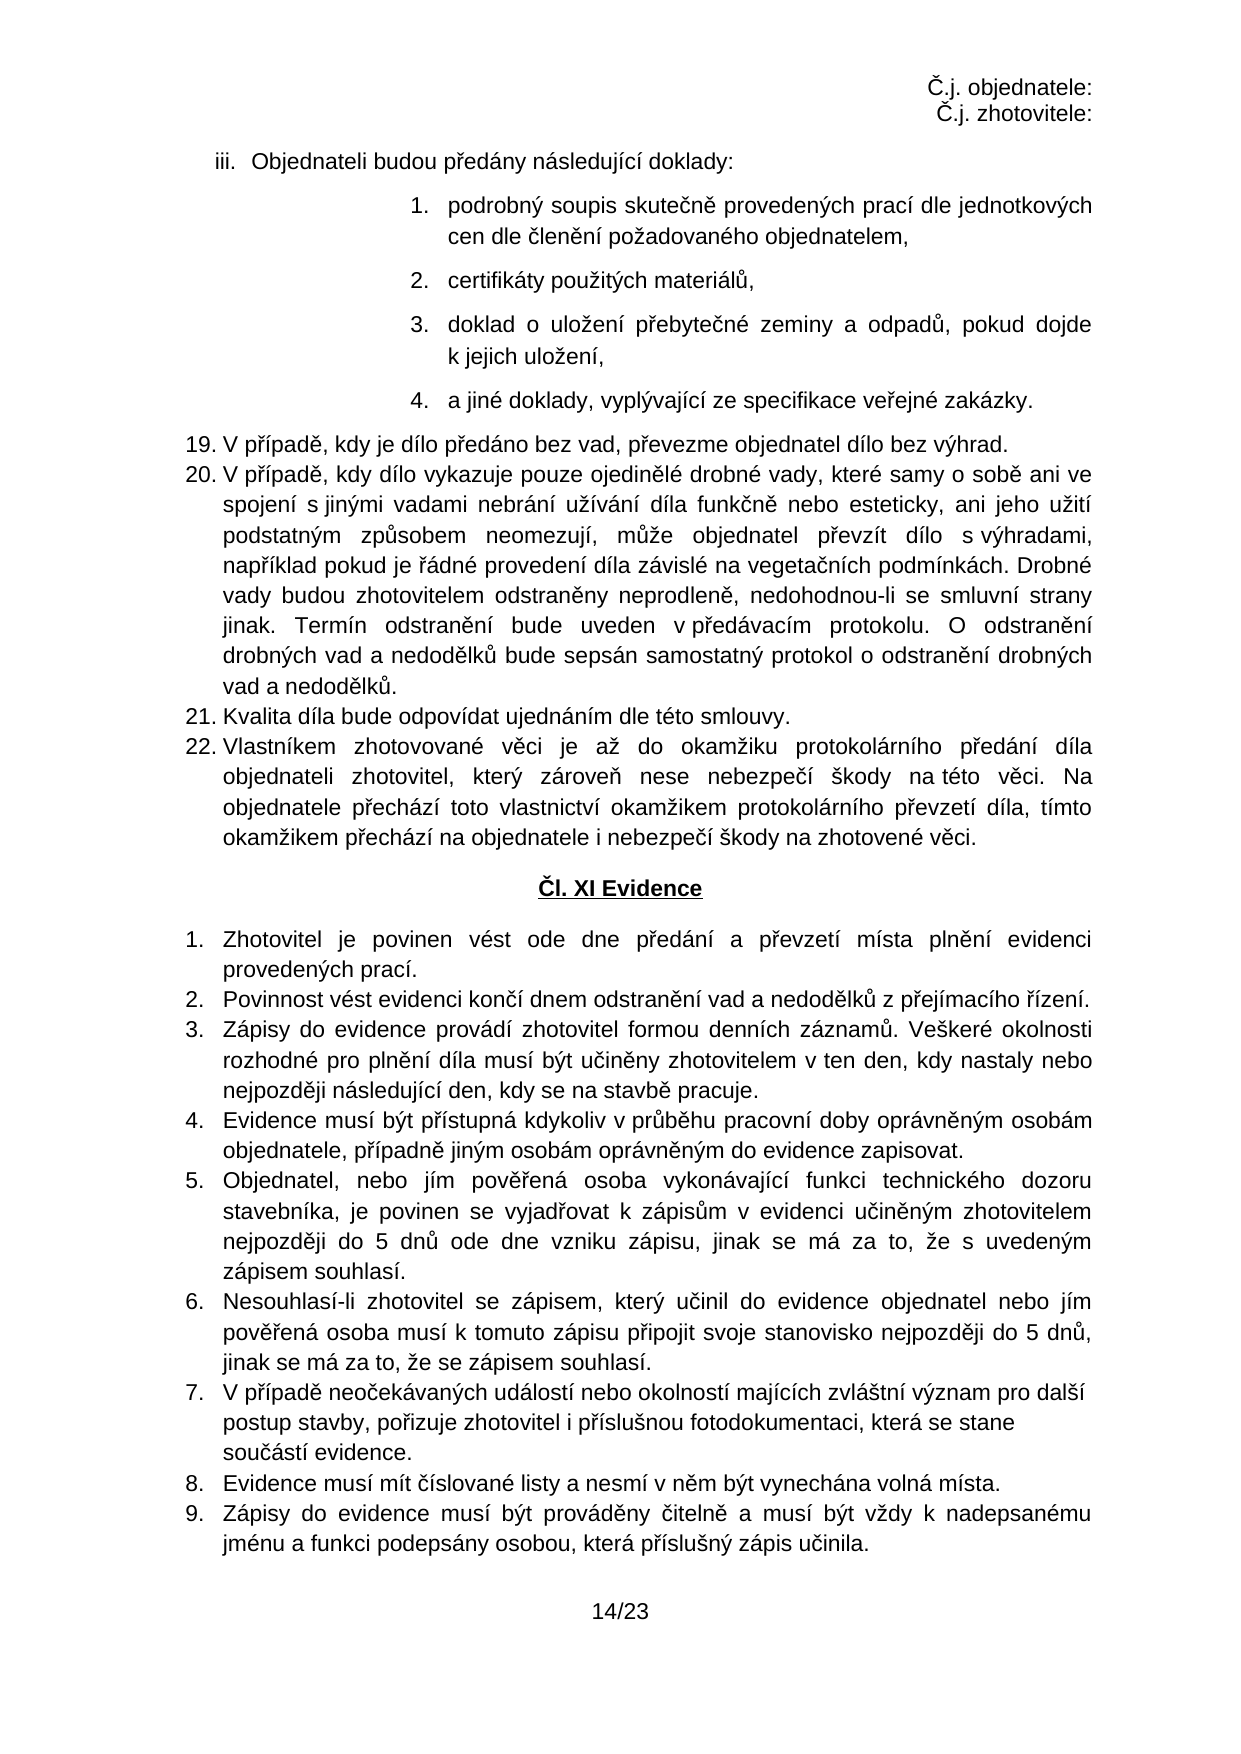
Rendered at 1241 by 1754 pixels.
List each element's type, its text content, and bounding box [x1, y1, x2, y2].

list Kvalita díla bude odpovídat ujednáním dle této smlouvy. [185, 703, 1093, 729]
list Objednateli budou předány následující doklady: [236, 148, 1093, 174]
list Evidence musí být přístupná kdykoliv v průběhu pracovní doby oprávněným osobám objednatele, případně jiným osobám oprávněným do evidence zapisovat. [185, 1107, 1093, 1164]
list V případě, kdy dílo vykazuje pouze ojedinělé drobné vady, které samy o sobě ani ve spojení s jinými vadami nebrání užívání díla funkčně nebo esteticky, ani jeho užití podstatným způsobem neomezují, může objednatel převzít dílo s výhradami, například pokud je řádné provedení díla závislé na vegetačních podmínkách. Drobné vady budou zhotovitelem odstraněny neprodleně, nedohodnou-li se smluvní strany jinak. Termín odstranění bude uveden v předávacím protokolu. O odstranění drobných vad a nedodělků bude sepsán samostatný protokol o odstranění drobných vad a nedodělků. [185, 461, 1093, 699]
list Nesouhlasí-li zhotovitel se zápisem, který učinil do evidence objednatel nebo jím pověřená osoba musí k tomuto zápisu připojit svoje stanovisko nejpozději do 5 dnů, jinak se má za to, že se zápisem souhlasí. [185, 1288, 1093, 1375]
list V případě neočekávaných událostí nebo okolností majících zvláštní význam pro další postup stavby, pořizuje zhotovitel i příslušnou fotodokumentaci, která se stane součástí evidence. [185, 1379, 1093, 1466]
list Zápisy do evidence musí být prováděny čitelně a musí být vždy k nadepsanému jménu a funkci podepsány osobou, která příslušný zápis učinila. [185, 1500, 1093, 1556]
list a jiné doklady, vyplývající ze specifikace veřejné zakázky. [410, 387, 1093, 413]
list Zápisy do evidence provádí zhotovitel formou denních záznamů. Veškeré okolnosti rozhodné pro plnění díla musí být učiněny zhotovitelem v ten den, kdy nastaly nebo nejpozději následující den, kdy se na stavbě pracuje. [185, 1016, 1093, 1103]
text Čl. XI Evidence [148, 875, 1093, 901]
list Povinnost vést evidenci končí dnem odstranění vad a nedodělků z přejímacího řízení. [185, 986, 1093, 1013]
list podrobný soupis skutečně provedených prací dle jednotkových cen dle členění požadovaného objednatelem, [410, 192, 1093, 249]
list Objednatel, nebo jím pověřená osoba vykonávající funkci technického dozoru stavebníka, je povinen se vyjadřovat k zápisům v evidenci učiněným zhotovitelem nejpozději do 5 dnů ode dne vzniku zápisu, jinak se má za to, že s uvedeným zápisem souhlasí. [185, 1167, 1093, 1284]
list certifikáty použitých materiálů, [410, 267, 1093, 294]
list Evidence musí mít číslované listy a nesmí v něm být vynechána volná místa. [185, 1469, 1093, 1496]
list Zhotovitel je povinen vést ode dne předání a převzetí místa plnění evidenci provedených prací. [185, 926, 1093, 982]
list doklad o uložení přebytečné zeminy a odpadů, pokud dojde k jejich uložení, [410, 311, 1093, 369]
list V případě, kdy je dílo předáno bez vad, převezme objednatel dílo bez výhrad. [185, 431, 1093, 457]
list Vlastníkem zhotovované věci je až do okamžiku protokolárního předání díla objednateli zhotovitel, který zároveň nese nebezpečí škody na této věci. Na objednatele přechází toto vlastnictví okamžikem protokolárního převzetí díla, tímto okamžikem přechází na objednatele i nebezpečí škody na zhotovené věci. [185, 733, 1093, 850]
